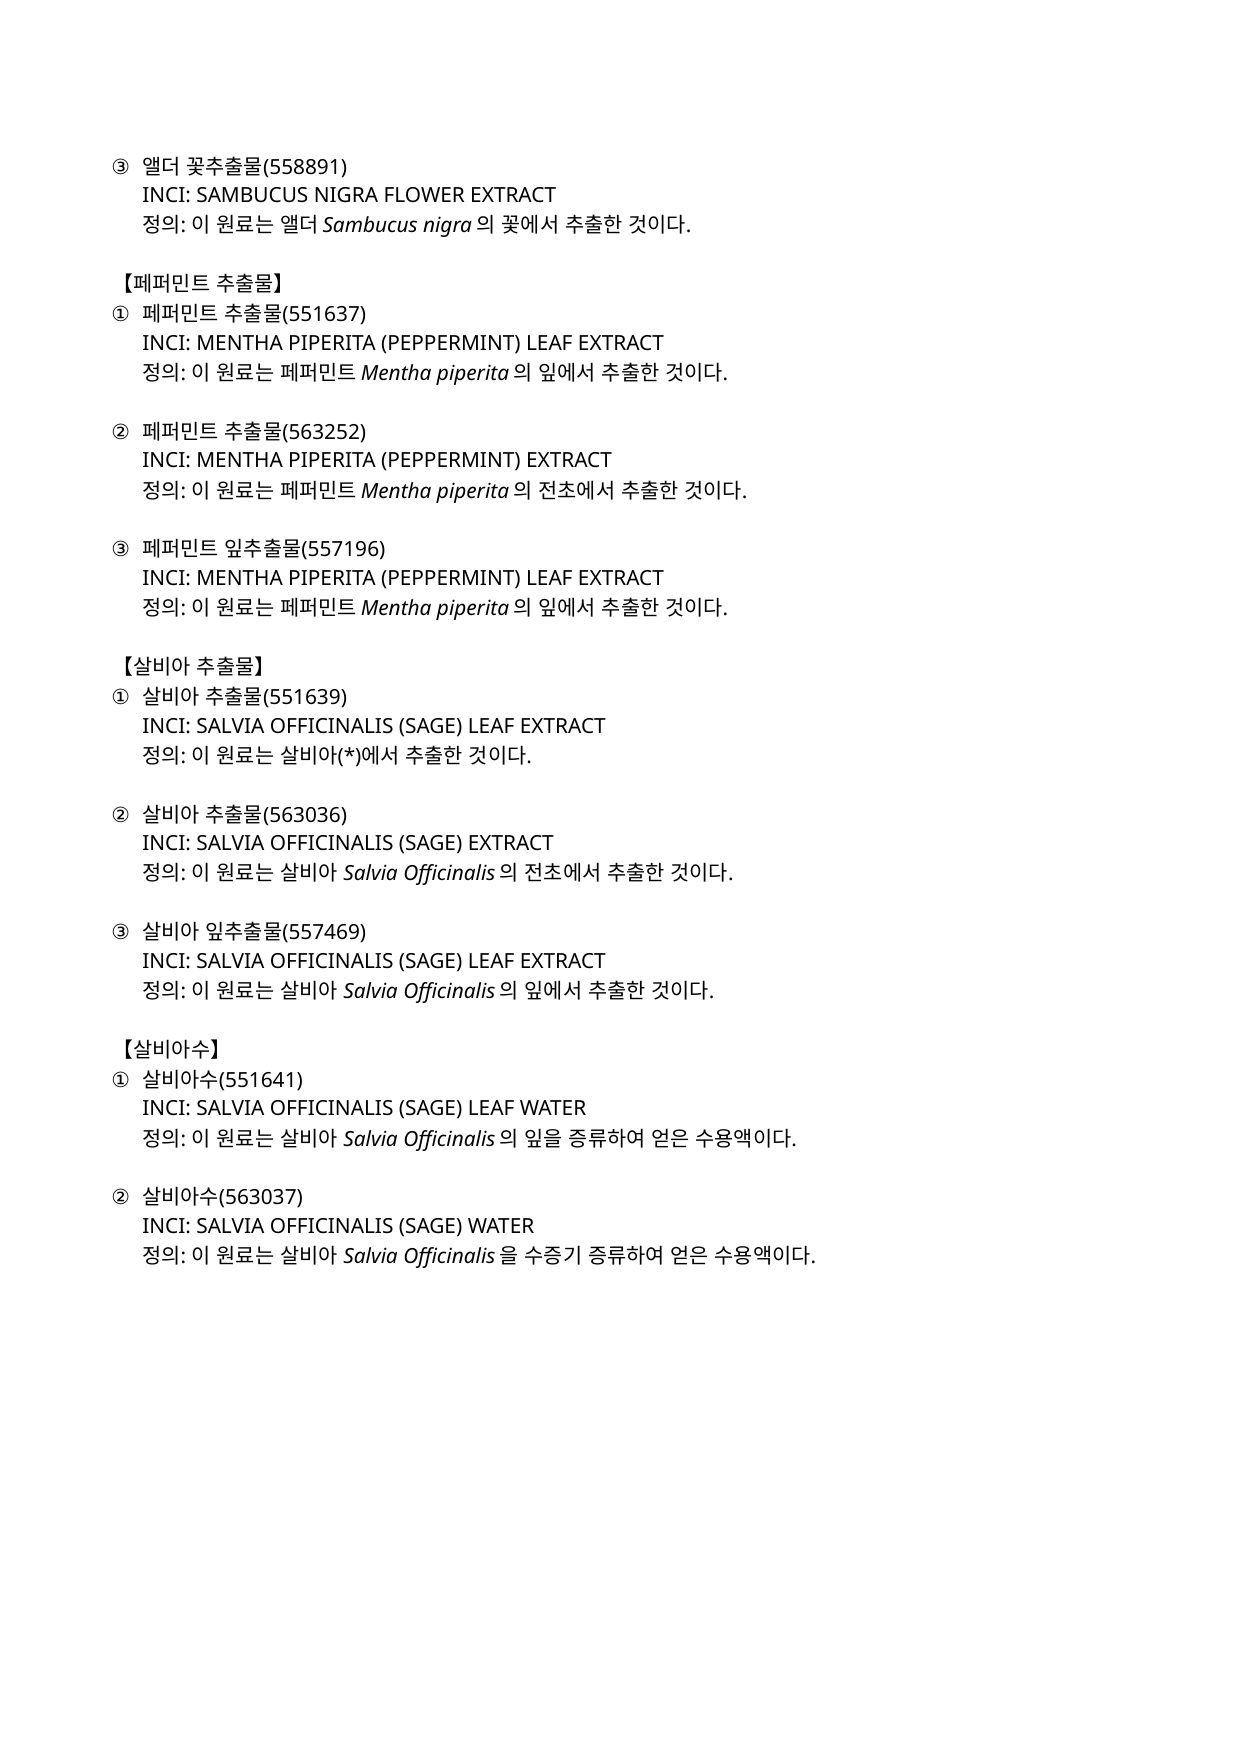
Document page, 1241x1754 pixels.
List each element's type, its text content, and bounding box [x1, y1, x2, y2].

text INCI: SALVIA OFFICINALIS (SAGE) LEAF EXTRACT [142, 711, 1128, 739]
text 정의: 이 원료는 살비아 Salvia Officinalis의 잎을 증류하여 얻은 수용액이다. [142, 1122, 1128, 1152]
text INCI: SALVIA OFFICINALIS (SAGE) EXTRACT [142, 828, 1128, 857]
text INCI: SALVIA OFFICINALIS (SAGE) LEAF EXTRACT [142, 946, 1128, 974]
text 정의: 이 원료는 페퍼민트Mentha piperita의 잎에서 추출한 것이다. [142, 591, 1128, 622]
list 살비아수(563037) [111, 1181, 1128, 1211]
text INCI: MENTHA PIPERITA (PEPPERMINT) LEAF EXTRACT [142, 328, 1128, 356]
text INCI: SALVIA OFFICINALIS (SAGE) LEAF WATER [142, 1093, 1128, 1122]
text 정의: 이 원료는 살비아 Salvia Officinalis의 잎에서 추출한 것이다. [142, 974, 1128, 1004]
text INCI: SAMBUCUS NIGRA FLOWER EXTRACT [142, 180, 1128, 209]
text 【살비아수】 [112, 1033, 1128, 1063]
list 페퍼민트 잎추출물(557196) [111, 533, 1128, 563]
list 살비아 추출물(563036) [111, 798, 1128, 828]
text 정의: 이 원료는 살비아 Salvia Officinalis의 전초에서 추출한 것이다. [142, 857, 1128, 887]
list 살비아수(551641) [111, 1063, 1128, 1093]
text 정의: 이 원료는 페퍼민트Mentha piperita의 전초에서 추출한 것이다. [142, 474, 1128, 504]
list 페퍼민트 추출물(563252) [111, 415, 1128, 446]
text INCI: MENTHA PIPERITA (PEPPERMINT) EXTRACT [142, 446, 1128, 474]
text 【페퍼민트 추출물】 [112, 267, 1128, 298]
list 앨더 꽃추출물(558891) [111, 150, 1128, 180]
list 페퍼민트 추출물(551637) [111, 298, 1128, 328]
text 정의: 이 원료는 앨더Sambucus nigra의 꽃에서 추출한 것이다. [142, 209, 1128, 239]
text 정의: 이 원료는 페퍼민트Mentha piperita의 잎에서 추출한 것이다. [142, 356, 1128, 387]
list 살비아 추출물(551639) [111, 680, 1128, 711]
text INCI: MENTHA PIPERITA (PEPPERMINT) LEAF EXTRACT [142, 563, 1128, 591]
text INCI: SALVIA OFFICINALIS (SAGE) WATER [142, 1211, 1128, 1239]
list 살비아 잎추출물(557469) [111, 915, 1128, 946]
text 정의: 이 원료는 살비아 Salvia Officinalis을 수증기 증류하여 얻은 수용액이다. [142, 1239, 1128, 1270]
text 정의: 이 원료는 살비아(*)에서 추출한 것이다. [142, 739, 1128, 769]
text 【살비아 추출물】 [112, 650, 1128, 680]
